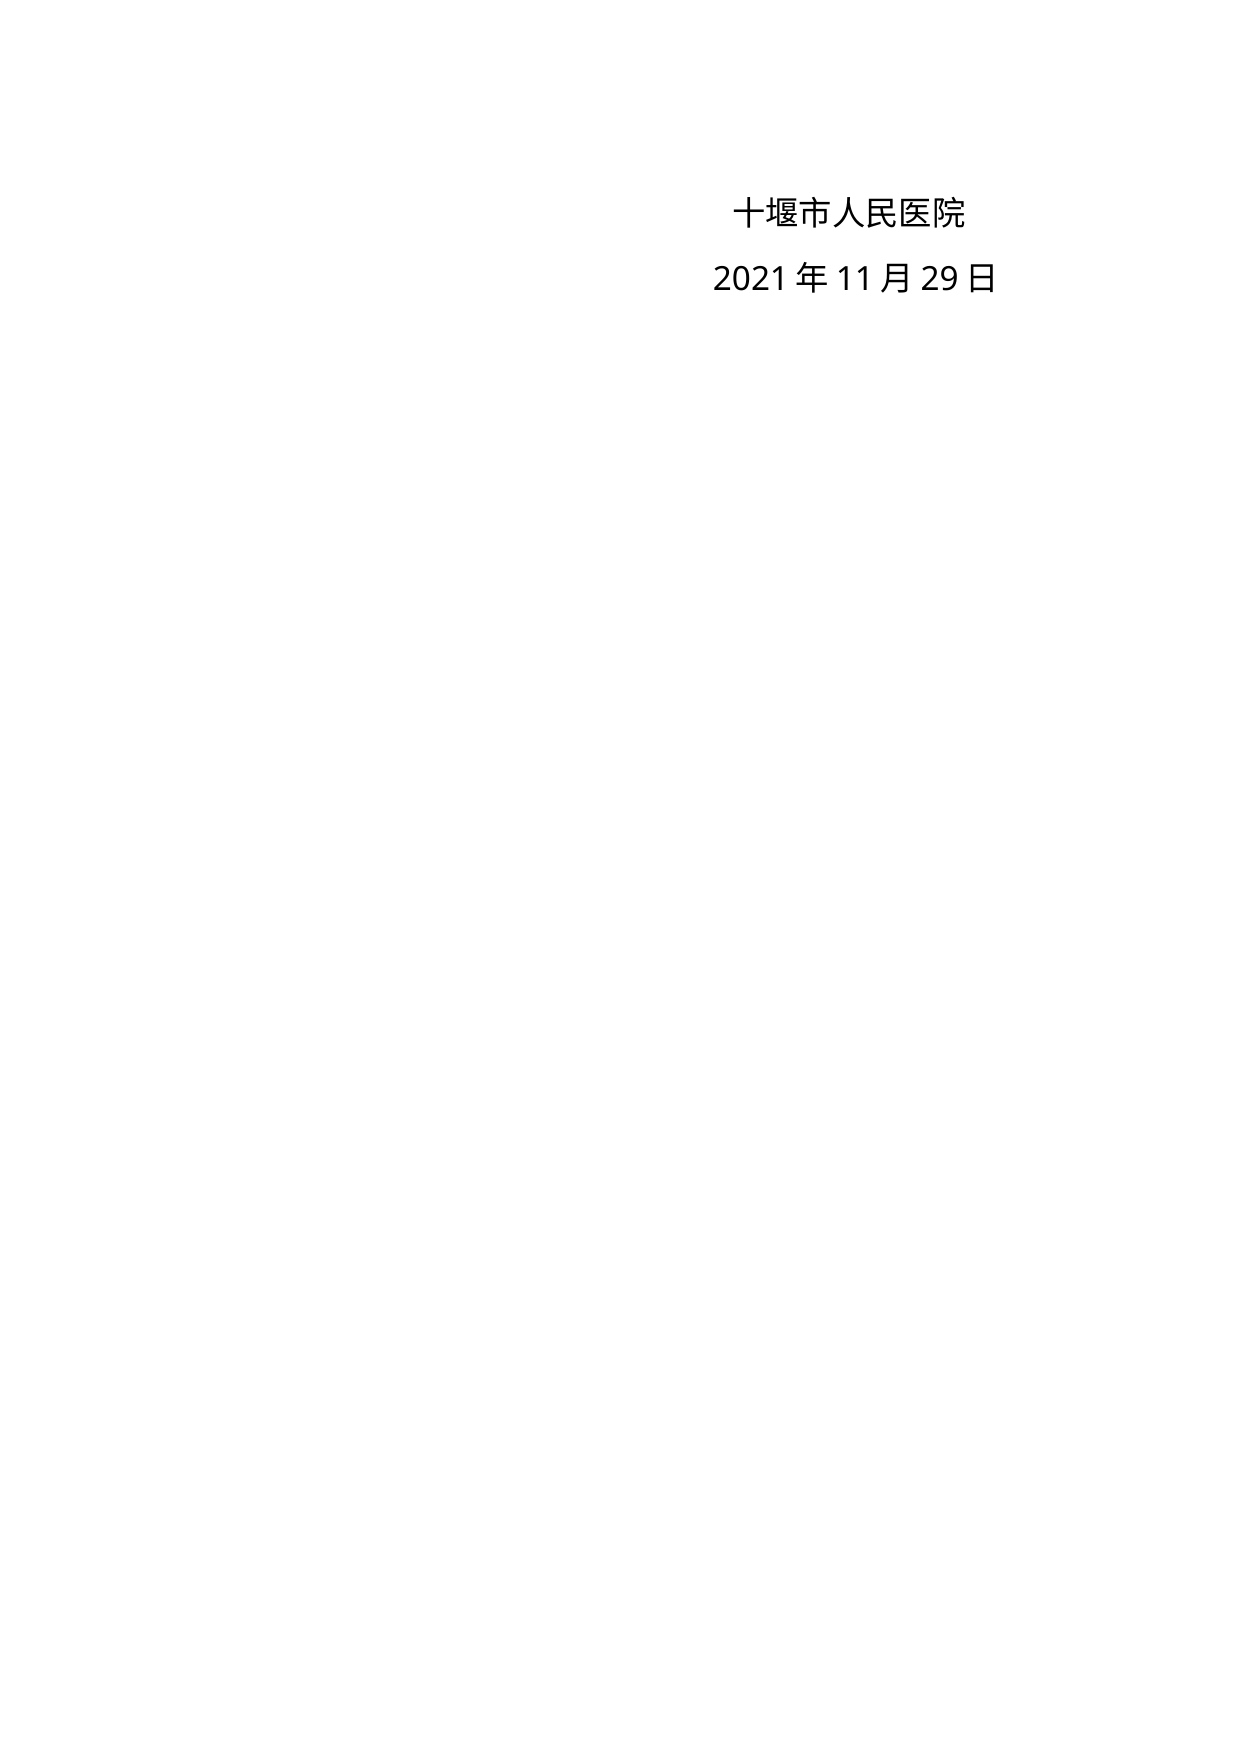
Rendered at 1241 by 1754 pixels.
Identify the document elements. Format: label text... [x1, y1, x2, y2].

text 2021年11月29日 [159, 243, 998, 308]
text 十堰市人民医院 [159, 178, 965, 243]
